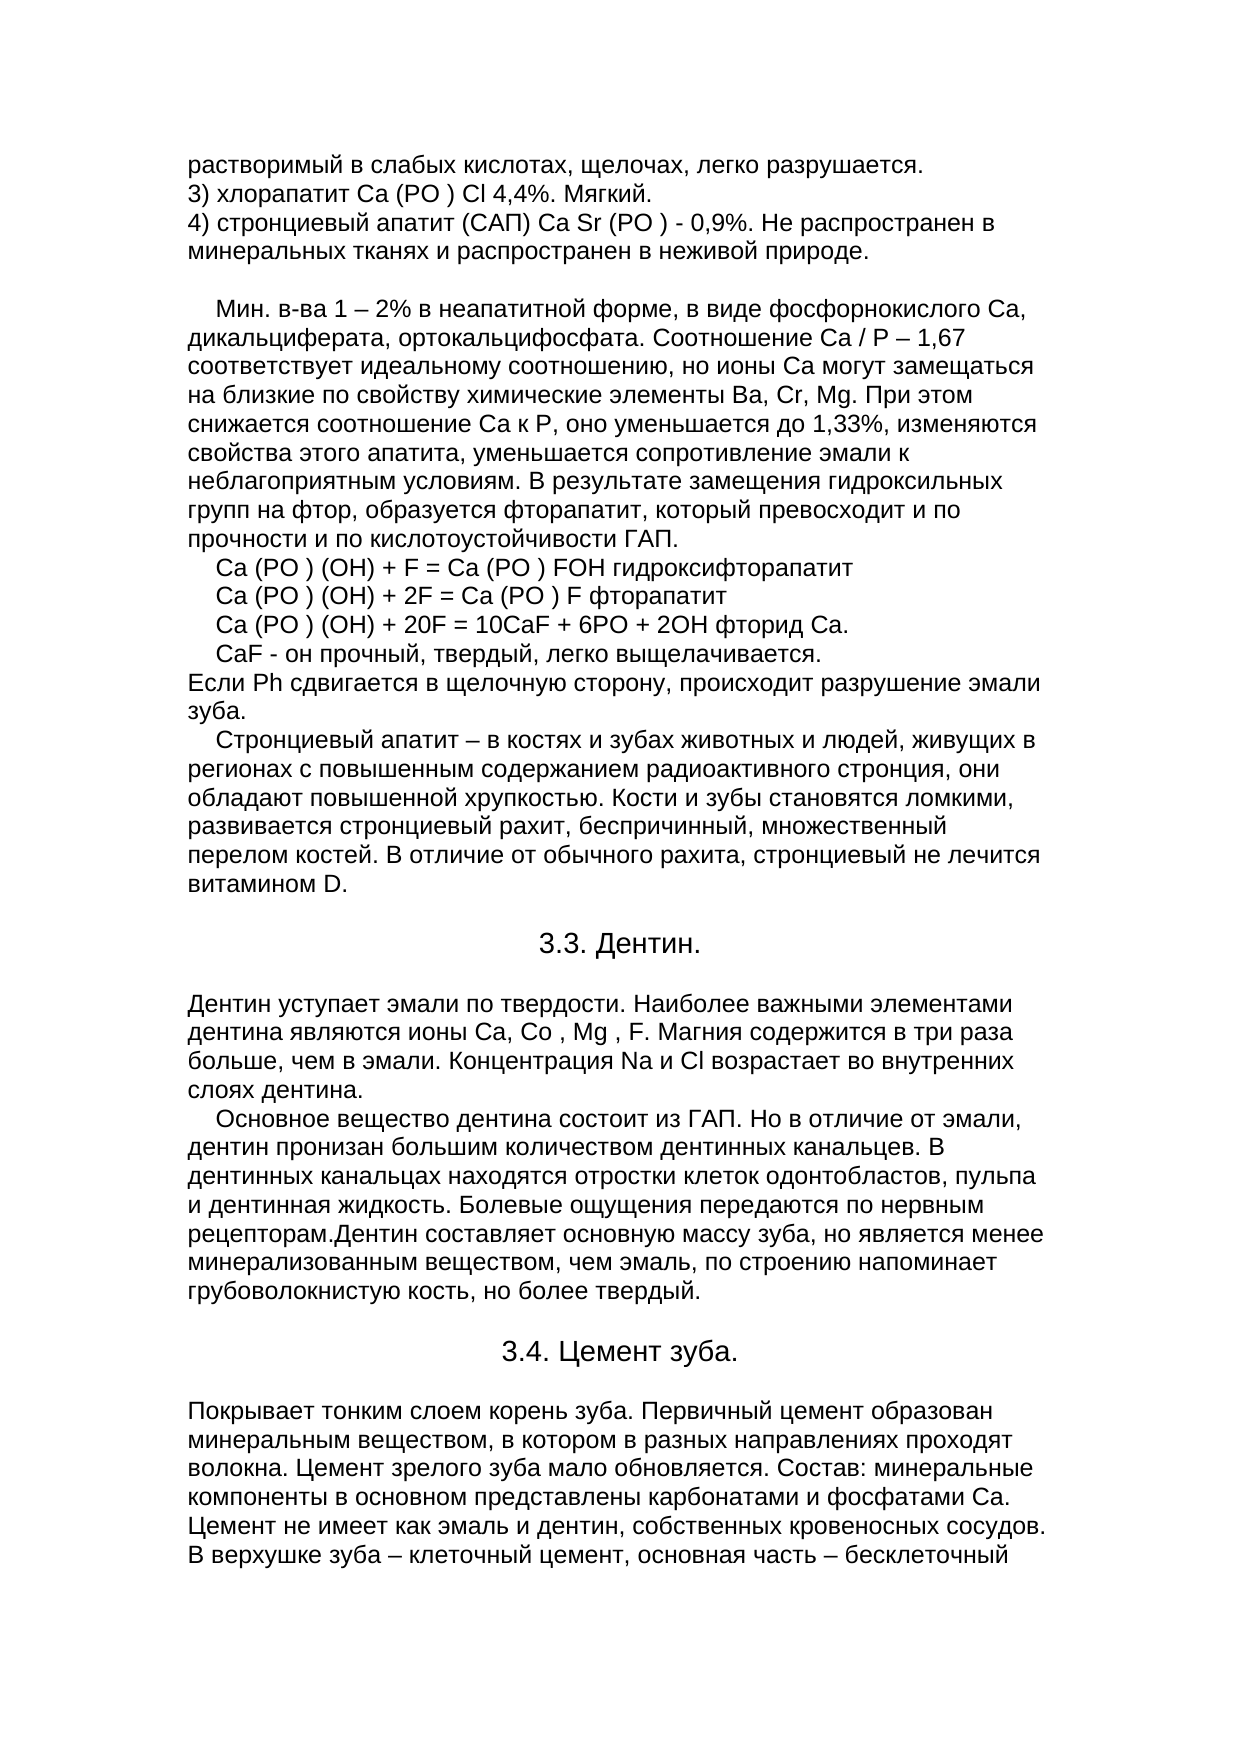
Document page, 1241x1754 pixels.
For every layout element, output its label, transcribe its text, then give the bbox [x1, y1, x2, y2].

text Дентин уступает эмали по твердости. Наиболее важными элементами дентина являются ионы Са, Со , Мg , F. Магния содержится в три раза больше, чем в эмали. Концентрация Na и Cl возрастает во внутренних слоях дентина. Основное вещество дентина состоит из ГАП. Но в отличие от эмали, дентин пронизан большим количеством дентинных канальцев. В дентинных канальцах находятся отростки клеток одонтобластов, пульпа и дентинная жидкость. Болевые ощущения передаются по нервным рецепторам.Дентин составляет основную массу зуба, но является менее минерализованным веществом, чем эмаль, по строению напоминает грубоволокнистую кость, но более твердый. [187, 988, 1053, 1305]
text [187, 1396, 1053, 1568]
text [187, 150, 1053, 667]
text Если Ph сдвигается в щелочную сторону, происходит разрушение эмали зуба. Стронциевый апатит – в костях и зубах животных и людей, живущих в регионах с повышенным содержанием радиоактивного стронция, они обладают повышенной хрупкостью. Кости и зубы становятся ломкими, развивается стронциевый рахит, беспричинный, множественный перелом костей. В отличие от обычного рахита, стронциевый не лечится витамином D. [187, 667, 1053, 897]
text 3.4. Цемент зуба. [187, 1333, 1053, 1367]
text 3.3. Дентин. [187, 926, 1053, 960]
